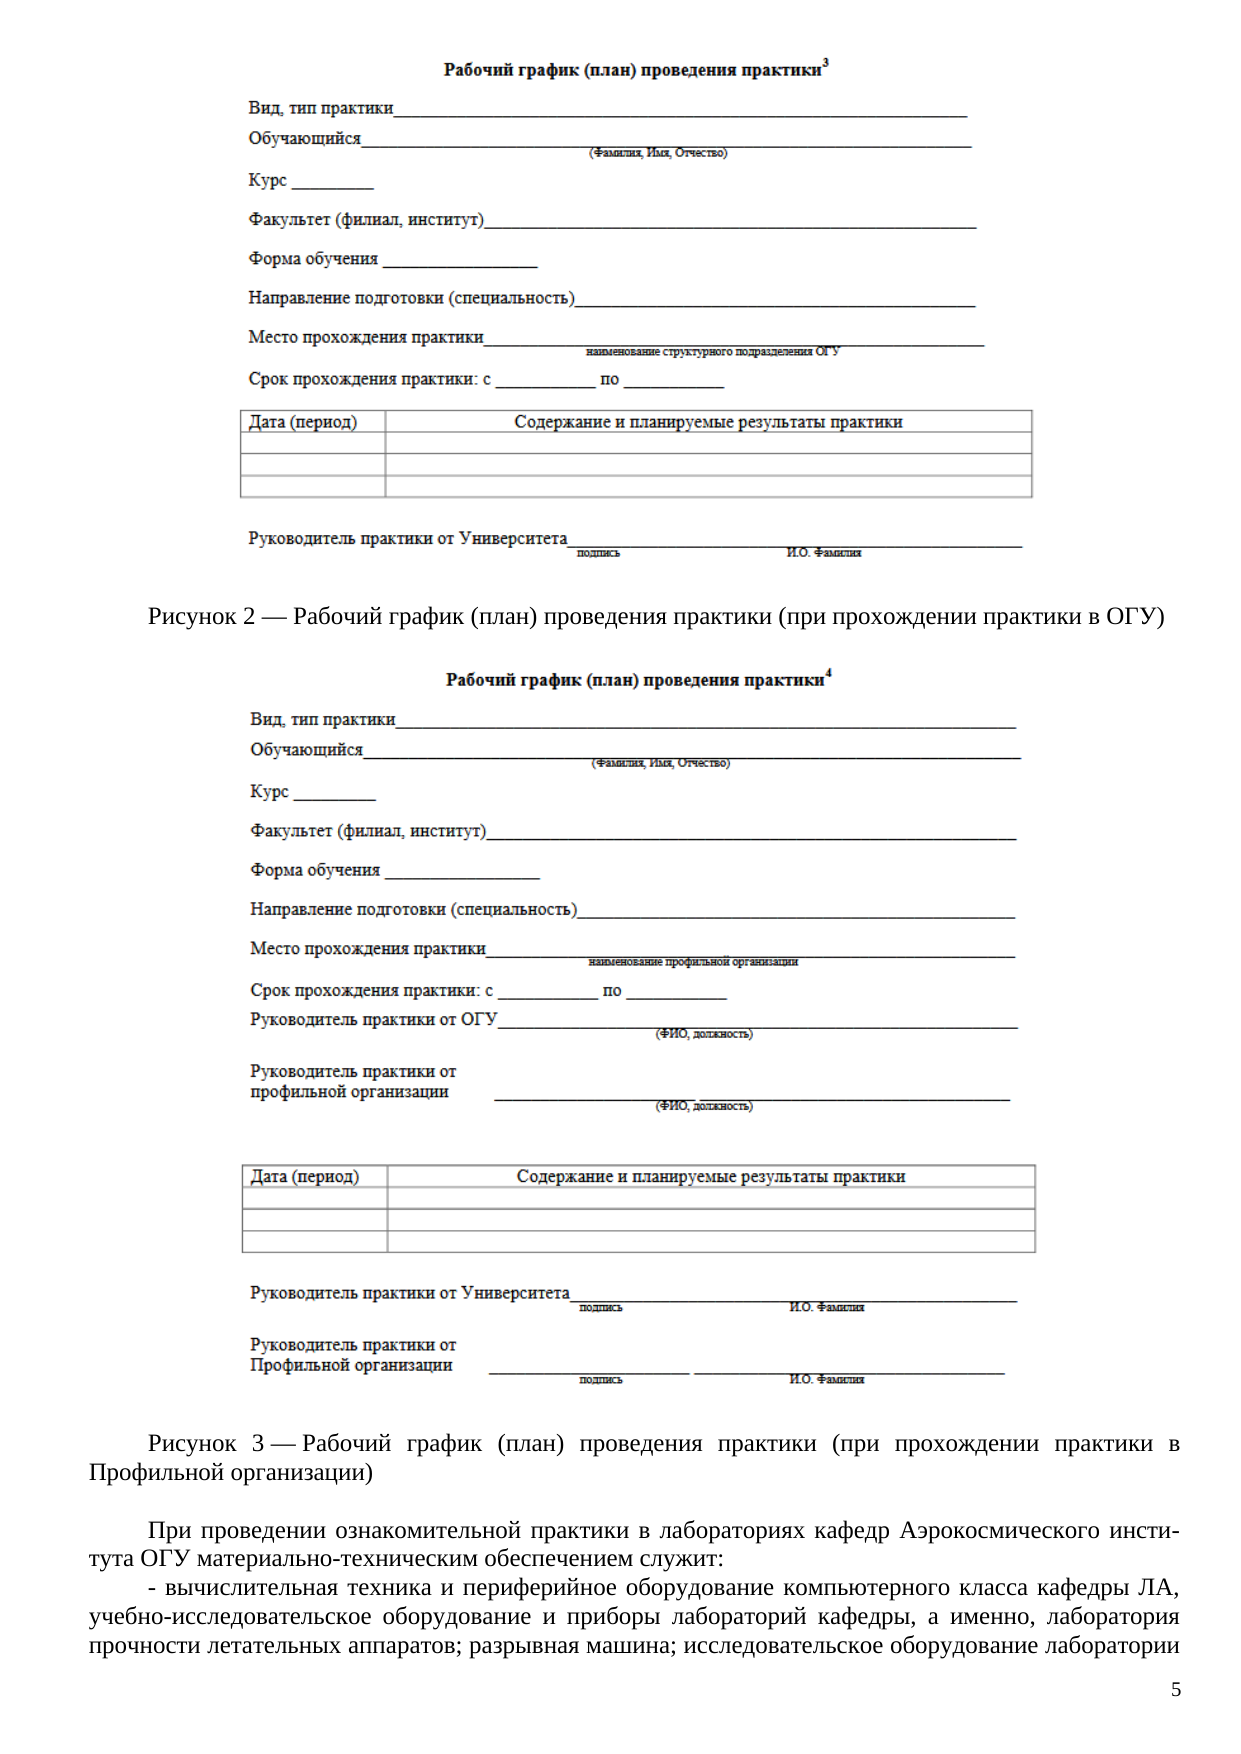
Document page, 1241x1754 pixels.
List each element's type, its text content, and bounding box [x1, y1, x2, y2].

text Рисунок 2 — Рабочий график (план) проведения практики (при прохождении практики в ОГУ) [88, 601, 1181, 629]
text Рисунок 3 — Рабочий график (план) проведения практики (при прохождении практики в Профильной организации) [88, 1428, 1181, 1486]
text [88, 1572, 1181, 1658]
text При проведении ознакомительной практики в лабораториях кафедр Аэрокосмического инсти-тута ОГУ материально-техническим обеспечением служит: [88, 1515, 1181, 1572]
picture [230, 53, 1040, 572]
picture [228, 658, 1042, 1400]
